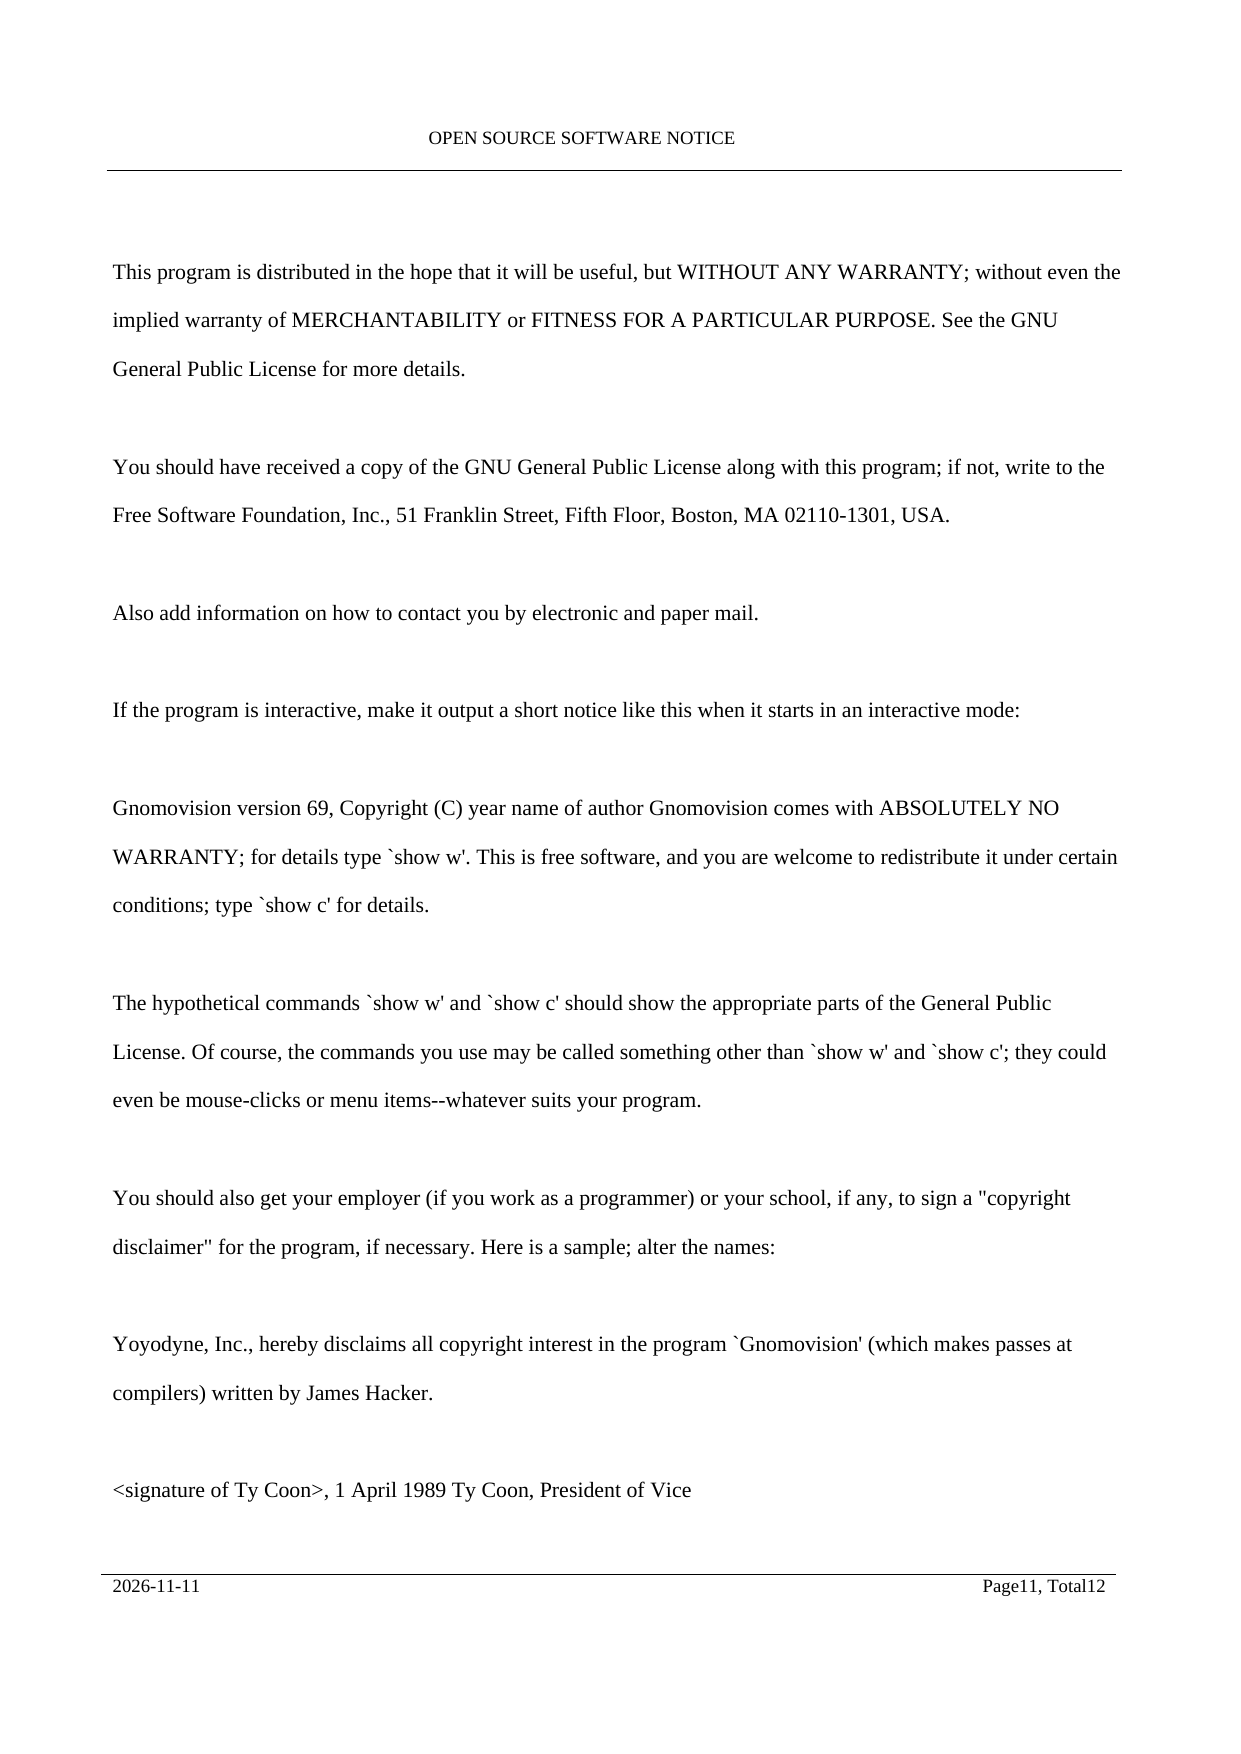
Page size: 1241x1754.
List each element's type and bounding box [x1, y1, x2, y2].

text [112, 206, 1128, 1506]
